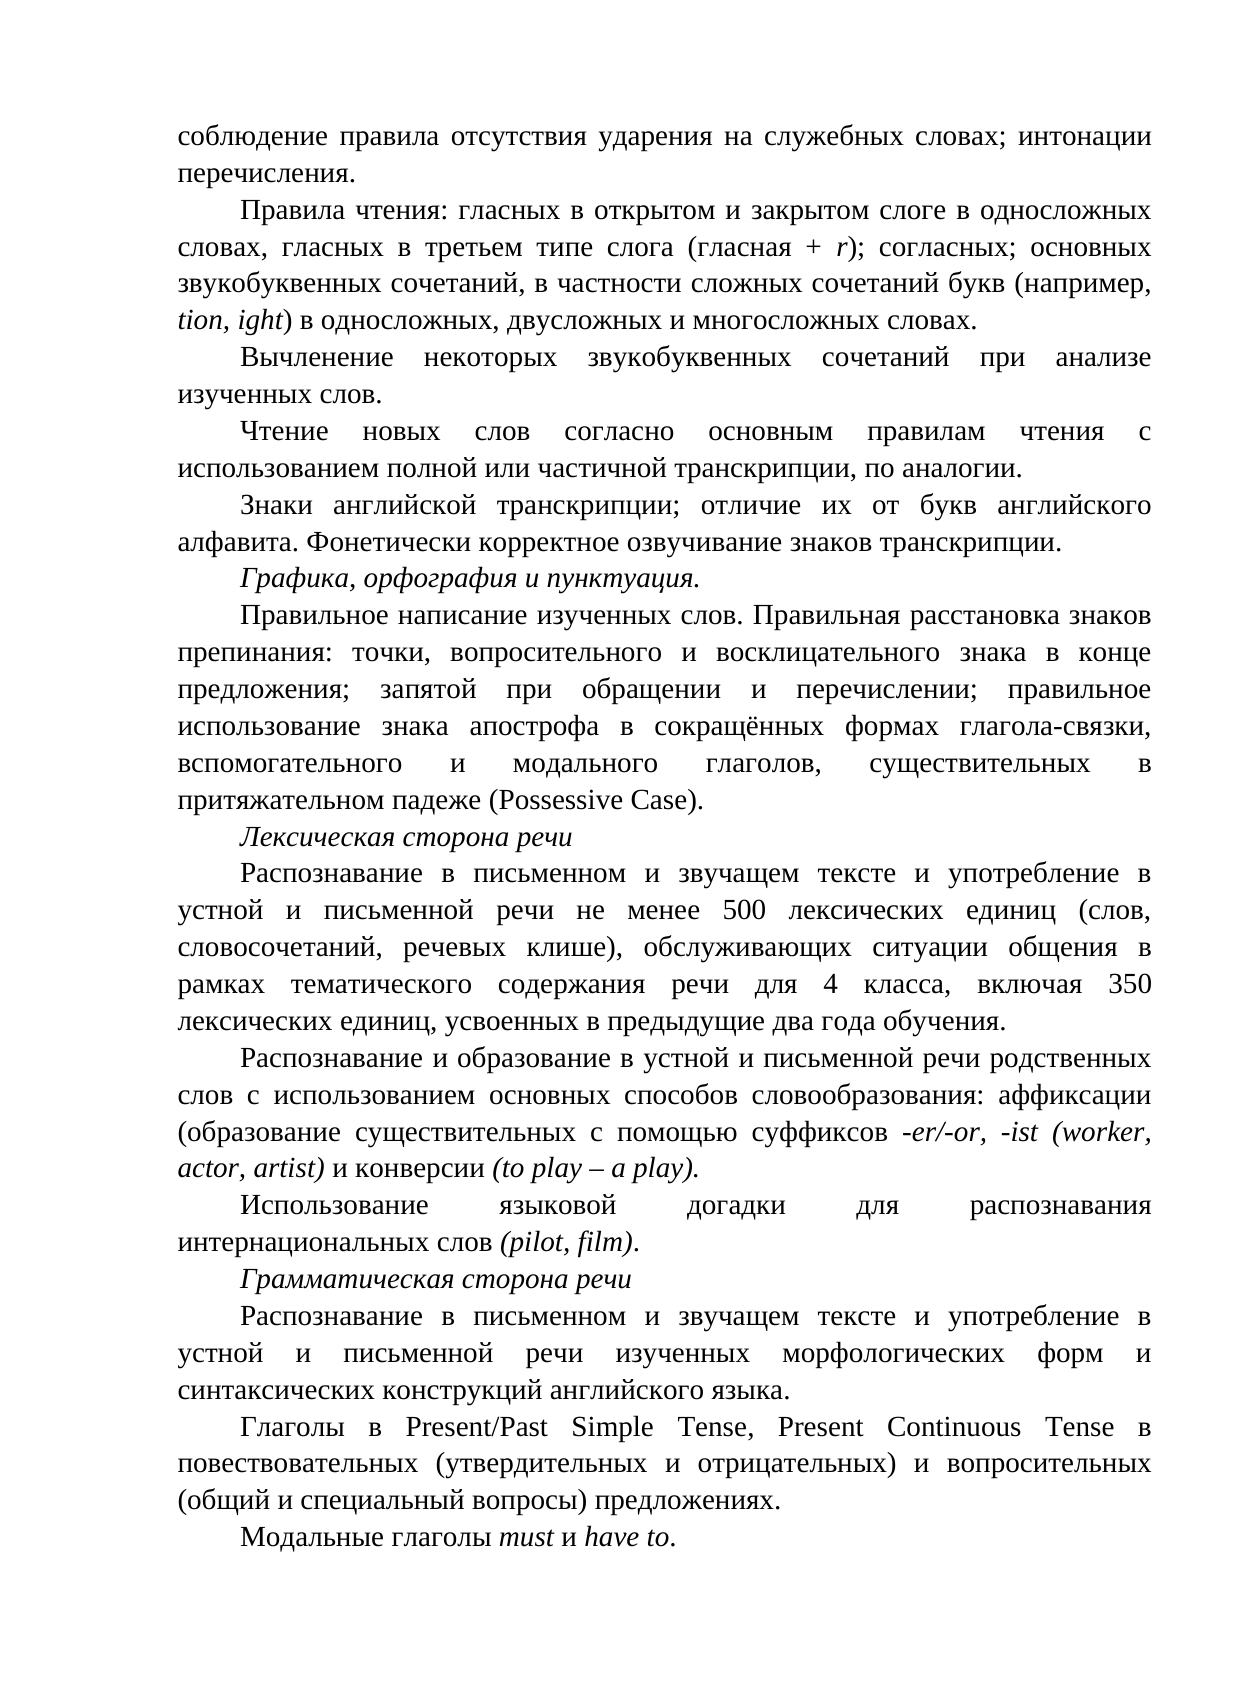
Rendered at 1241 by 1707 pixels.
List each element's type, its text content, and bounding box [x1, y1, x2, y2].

text Модальные глаголы must и have to. [177, 1519, 1152, 1553]
text Вычленение некоторых звукобуквенных сочетаний при анализе изученных слов. [177, 339, 1152, 410]
text Глаголы в Present/Past Simple Tense, Present Continuous Tense в повествовательных (утвердительных и отрицательных) и вопросительных (общий и специальный вопросы) предложениях. [177, 1409, 1152, 1516]
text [177, 118, 1152, 188]
text Распознавание и образование в устной и письменной речи родственных слов с использованием основных способов словообразования: аффиксации (образование существительных с помощью суффиксов -er/-or, -ist (worker, actor, artist) и конверсии (to play – a play). [177, 1040, 1152, 1184]
text Использование языковой догадки для распознавания интернациональных слов (pilot, film). [177, 1187, 1152, 1258]
text Графика, орфография и пунктуация. [177, 561, 1152, 594]
text Правила чтения: гласных в открытом и закрытом слоге в односложных словах, гласных в третьем типе слога (гласная + r); согласных; основных звукобуквенных сочетаний, в частности сложных сочетаний букв (например, tion, ight) в односложных, двусложных и многосложных словах. [177, 192, 1152, 336]
text Правильное написание изученных слов. Правильная расстановка знаков препинания: точки, вопросительного и восклицательного знака в конце предложения; запятой при обращении и перечислении; правильное использование знака апострофа в сокращённых формах глагола-связки, вспомогательного и модального глаголов, существительных в притяжательном падеже (Possessive Case). [177, 597, 1152, 815]
text Чтение новых слов согласно основным правилам чтения с использованием полной или частичной транскрипции, по аналогии. [177, 413, 1152, 483]
text Лексическая сторона речи [177, 819, 1152, 852]
text Распознавание в письменном и звучащем тексте и употребление в устной и письменной речи изученных морфологических форм и синтаксических конструкций английского языка. [177, 1298, 1152, 1405]
text Знаки английской транскрипции; отличие их от букв английского алфавита. Фонетически корректное озвучивание знаков транскрипции. [177, 487, 1152, 557]
text Грамматическая сторона речи [177, 1261, 1152, 1295]
text Распознавание в письменном и звучащем тексте и употребление в устной и письменной речи не менее 500 лексических единиц (слов, словосочетаний, речевых клише), обслуживающих ситуации общения в рамках тематического содержания речи для 4 класса, включая 350 лексических единиц, усвоенных в предыдущие два года обучения. [177, 856, 1152, 1037]
